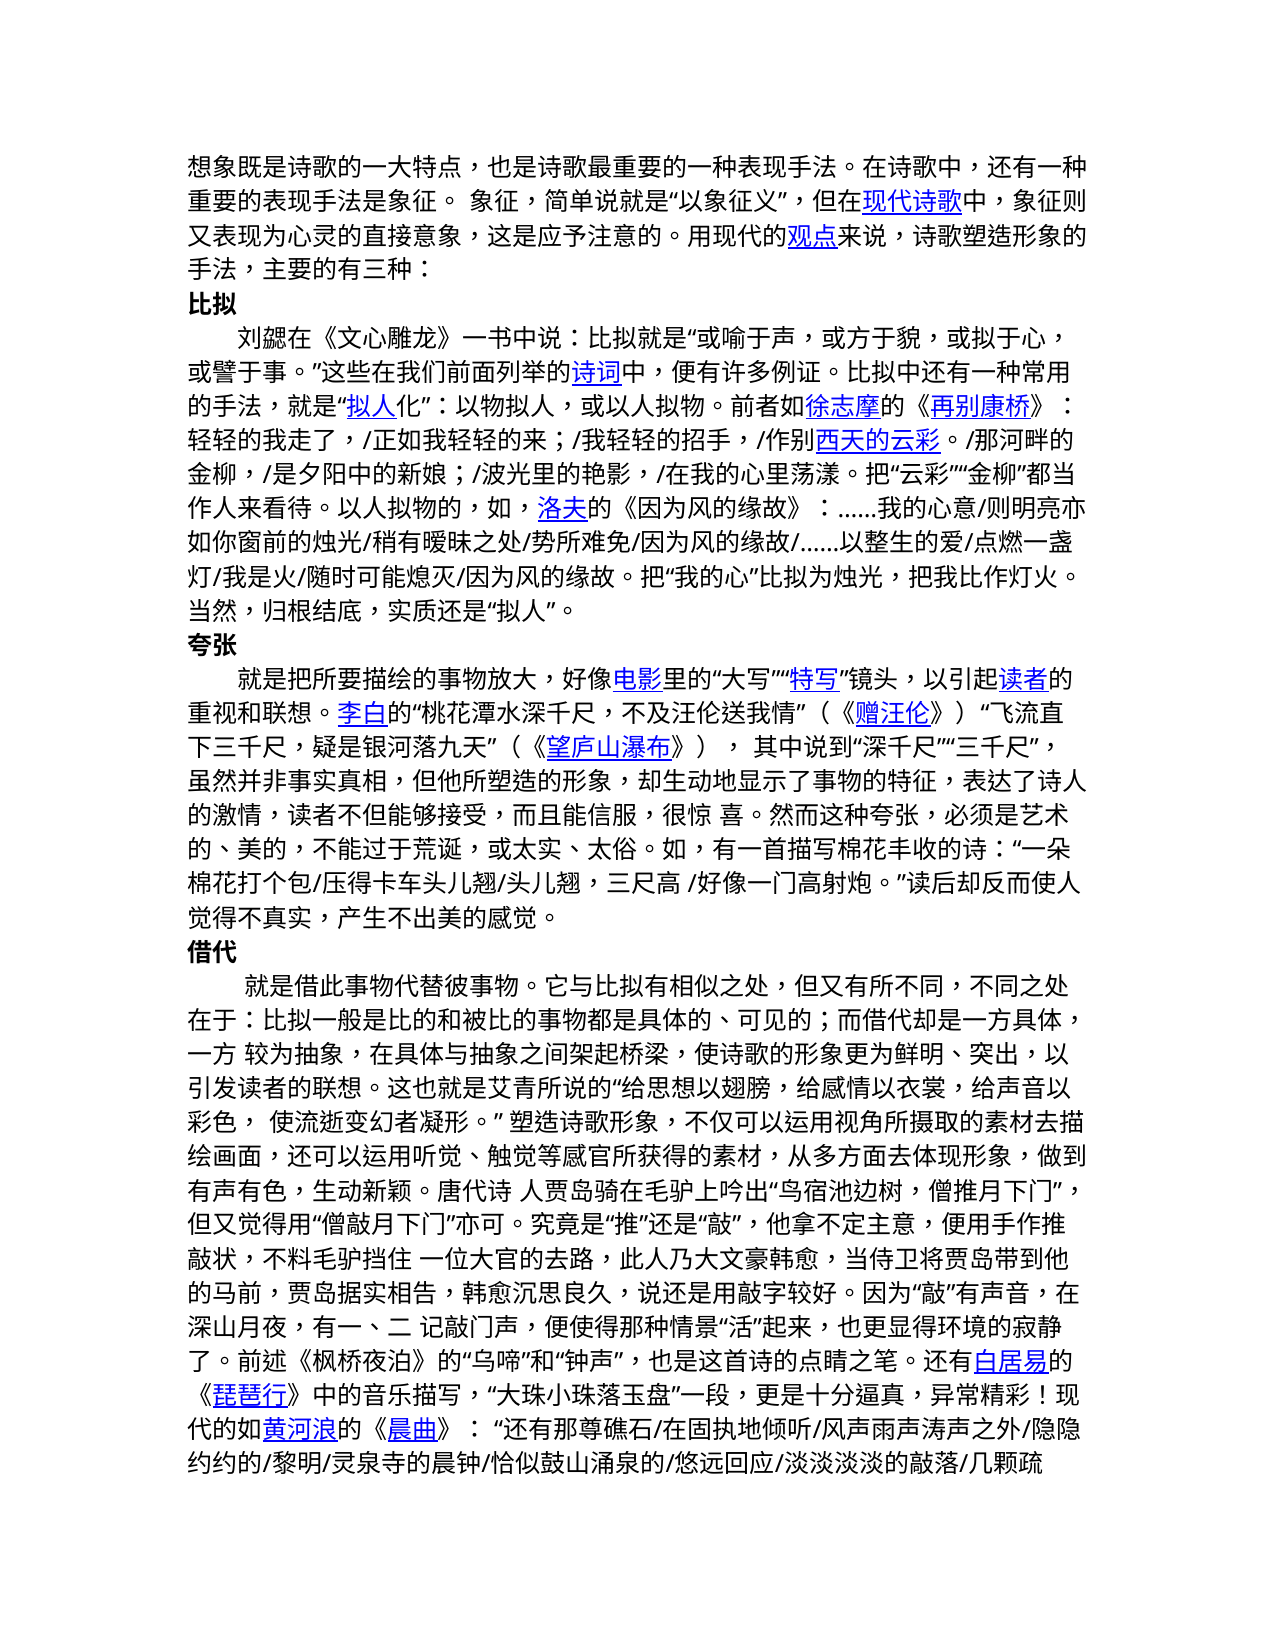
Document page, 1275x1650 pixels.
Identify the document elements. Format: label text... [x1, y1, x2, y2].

text 借代 [187, 934, 1087, 968]
text 比拟 [187, 286, 1087, 321]
text 刘勰在《文心雕龙》一书中说：比拟就是“或喻于声，或方于貌，或拟于心，或譬于事。”这些在我们前面列举的诗词中，便有许多例证。比拟中还有一种常用的手法，就是“拟人化”：以物拟人，或以人拟物。前者如徐志摩的《再别康桥》：轻轻的我走了，/正如我轻轻的来；/我轻轻的招手，/作别西天的云彩。/那河畔的金柳，/是夕阳中的新娘；/波光里的艳影，/在我的心里荡漾。把“云彩”“金柳”都当作人来看待。以人拟物的，如，洛夫的《因为风的缘故》：……我的心意/则明亮亦如你窗前的烛光/稍有暧昧之处/势所难免/因为风的缘故/……以整生的爱/点燃一盏灯/我是火/随时可能熄灭/因为风的缘故。把“我的心”比拟为烛光，把我比作灯火。当然，归根结底，实质还是“拟人”。 [187, 321, 1087, 627]
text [187, 150, 1087, 286]
text 夸张 [187, 627, 1087, 662]
text 就是把所要描绘的事物放大，好像电影里的“大写”“特写”镜头，以引起读者的重视和联想。李白的“桃花潭水深千尺，不及汪伦送我情”（《赠汪伦》）“飞流直下三千尺，疑是银河落九天”（《望庐山瀑布》）， 其中说到“深千尺”“三千尺”，虽然并非事实真相，但他所塑造的形象，却生动地显示了事物的特征，表达了诗人的激情，读者不但能够接受，而且能信服，很惊 喜。然而这种夸张，必须是艺术的、美的，不能过于荒诞，或太实、太俗。如，有一首描写棉花丰收的诗：“一朵棉花打个包/压得卡车头儿翘/头儿翘，三尺高 /好像一门高射炮。”读后却反而使人觉得不真实，产生不出美的感觉。 [187, 662, 1087, 934]
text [187, 969, 1087, 1480]
